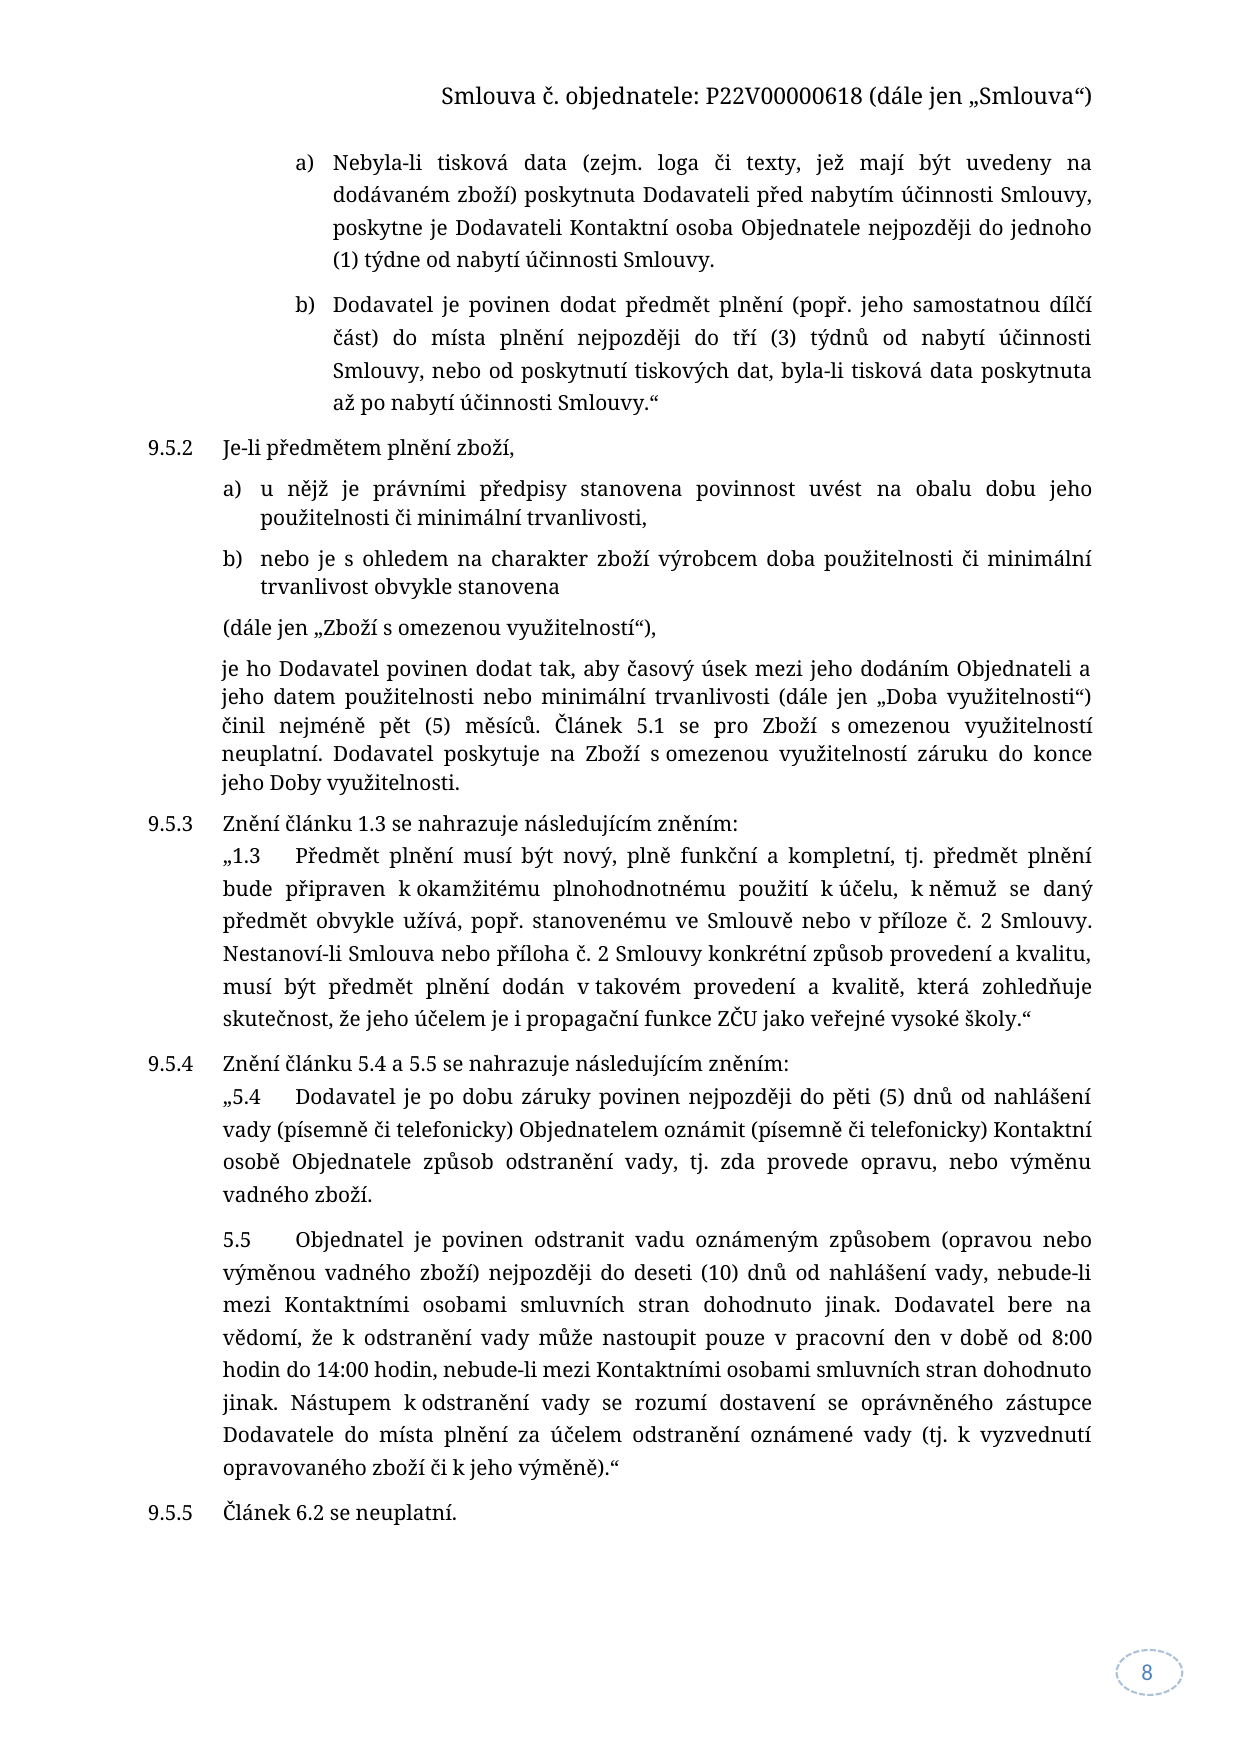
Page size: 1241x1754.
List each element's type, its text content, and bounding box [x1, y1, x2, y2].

list Je-li předmětem plnění zboží, [148, 433, 1093, 462]
text (dále jen „Zboží s omezenou využitelností“), [223, 613, 1093, 642]
list 5.5 Objednatel je povinen odstranit vadu oznámeným způsobem (opravou nebo výměnou vadného zboží) nejpozději do deseti (10) dnů od nahlášení vady, nebude-li mezi Kontaktními osobami smluvních stran dohodnuto jinak. Dodavatel bere na vědomí, že k odstranění vady může nastoupit pouze v pracovní den v době od 8:00 hodin do 14:00 hodin, nebude-li mezi Kontaktními osobami smluvních stran dohodnuto jinak. Nástupem k odstranění vady se rozumí dostavení se oprávněného zástupce Dodavatele do místa plnění za účelem odstranění oznámené vady (tj. k vyzvednutí opravovaného zboží či k jeho výměně).“ [223, 1225, 1093, 1482]
list nebo je s ohledem na charakter zboží výrobcem doba použitelnosti či minimální trvanlivost obvykle stanovena [223, 544, 1093, 601]
list „5.4 Dodavatel je po dobu záruky povinen nejpozději do pěti (5) dnů od nahlášení vady (písemně či telefonicky) Objednatelem oznámit (písemně či telefonicky) Kontaktní osobě Objednatele způsob odstranění vady, tj. zda provede opravu, nebo výměnu vadného zboží. [223, 1082, 1093, 1208]
list u nějž je právními předpisy stanovena povinnost uvést na obalu dobu jeho použitelnosti či minimální trvanlivosti, [223, 474, 1093, 531]
list Článek 6.2 se neuplatní. [148, 1498, 1093, 1527]
list Znění článku 1.3 se nahrazuje následujícím zněním: [148, 809, 1093, 837]
list „1.3 Předmět plnění musí být nový, plně funkční a kompletní, tj. předmět plnění bude připraven k okamžitému plnohodnotnému použití k účelu, k němuž se daný předmět obvykle užívá, popř. stanovenému ve Smlouvě nebo v příloze č. 2 Smlouvy. Nestanoví-li Smlouva nebo příloha č. 2 Smlouvy konkrétní způsob provedení a kvalitu, musí být předmět plnění dodán v takovém provedení a kvalitě, která zohledňuje skutečnost, že jeho účelem je i propagační funkce ZČU jako veřejné vysoké školy.“ [223, 841, 1093, 1033]
list Nebyla-li tisková data (zejm. loga či texty, jež mají být uvedeny na dodávaném zboží) poskytnuta Dodavateli před nabytím účinnosti Smlouvy, poskytne je Dodavateli Kontaktní osoba Objednatele nejpozději do jednoho (1) týdne od nabytí účinnosti Smlouvy. [295, 148, 1093, 274]
text je ho Dodavatel povinen dodat tak, aby časový úsek mezi jeho dodáním Objednateli a jeho datem použitelnosti nebo minimální trvanlivosti (dále jen „Doba využitelnosti“) činil nejméně pět (5) měsíců. Článek 5.1 se pro Zboží s omezenou využitelností neuplatní. Dodavatel poskytuje na Zboží s omezenou využitelností záruku do konce jeho Doby využitelnosti. [221, 654, 1093, 796]
list Znění článku 5.4 a 5.5 se nahrazuje následujícím zněním: [148, 1049, 1093, 1078]
list Dodavatel je povinen dodat předmět plnění (popř. jeho samostatnou dílčí část) do místa plnění nejpozději do tří (3) týdnů od nabytí účinnosti Smlouvy, nebo od poskytnutí tiskových dat, byla-li tisková data poskytnuta až po nabytí účinnosti Smlouvy.“ [295, 291, 1093, 417]
